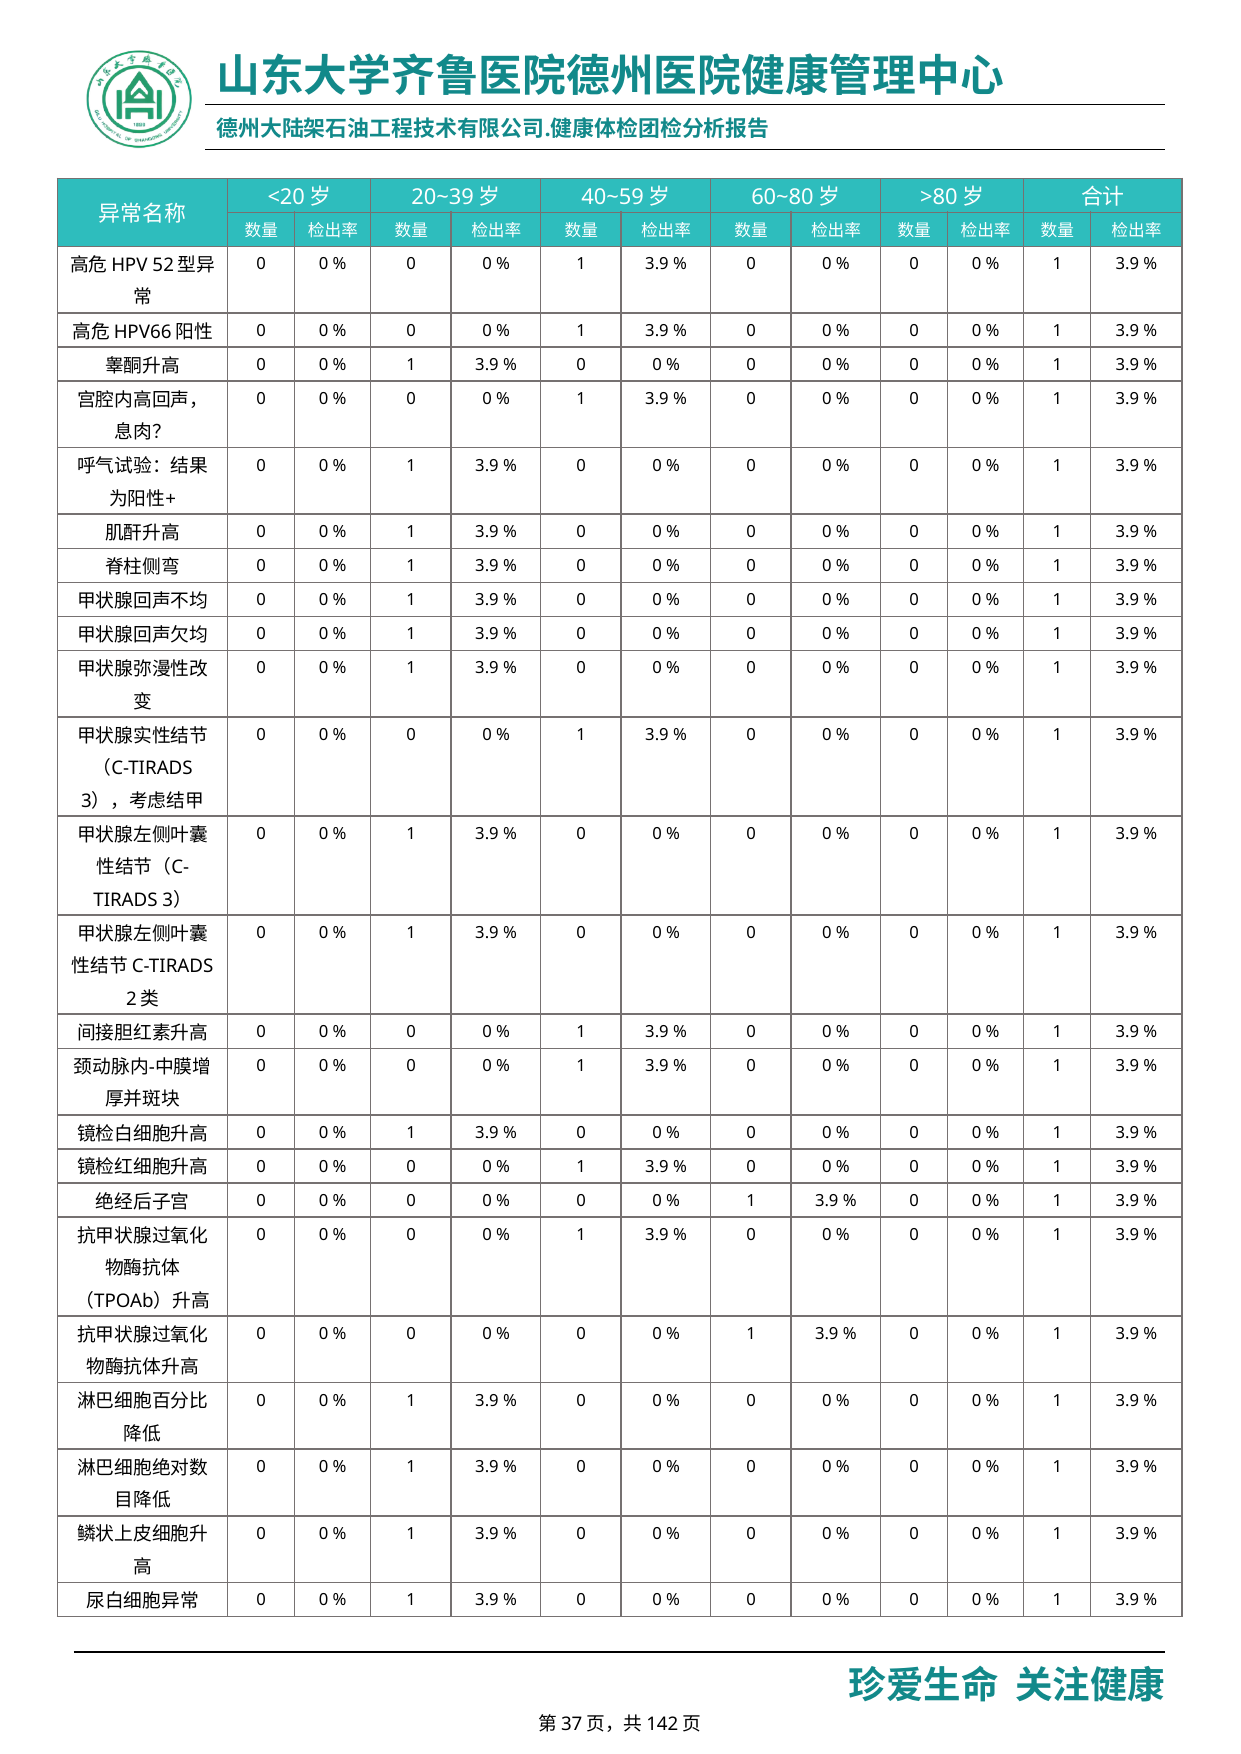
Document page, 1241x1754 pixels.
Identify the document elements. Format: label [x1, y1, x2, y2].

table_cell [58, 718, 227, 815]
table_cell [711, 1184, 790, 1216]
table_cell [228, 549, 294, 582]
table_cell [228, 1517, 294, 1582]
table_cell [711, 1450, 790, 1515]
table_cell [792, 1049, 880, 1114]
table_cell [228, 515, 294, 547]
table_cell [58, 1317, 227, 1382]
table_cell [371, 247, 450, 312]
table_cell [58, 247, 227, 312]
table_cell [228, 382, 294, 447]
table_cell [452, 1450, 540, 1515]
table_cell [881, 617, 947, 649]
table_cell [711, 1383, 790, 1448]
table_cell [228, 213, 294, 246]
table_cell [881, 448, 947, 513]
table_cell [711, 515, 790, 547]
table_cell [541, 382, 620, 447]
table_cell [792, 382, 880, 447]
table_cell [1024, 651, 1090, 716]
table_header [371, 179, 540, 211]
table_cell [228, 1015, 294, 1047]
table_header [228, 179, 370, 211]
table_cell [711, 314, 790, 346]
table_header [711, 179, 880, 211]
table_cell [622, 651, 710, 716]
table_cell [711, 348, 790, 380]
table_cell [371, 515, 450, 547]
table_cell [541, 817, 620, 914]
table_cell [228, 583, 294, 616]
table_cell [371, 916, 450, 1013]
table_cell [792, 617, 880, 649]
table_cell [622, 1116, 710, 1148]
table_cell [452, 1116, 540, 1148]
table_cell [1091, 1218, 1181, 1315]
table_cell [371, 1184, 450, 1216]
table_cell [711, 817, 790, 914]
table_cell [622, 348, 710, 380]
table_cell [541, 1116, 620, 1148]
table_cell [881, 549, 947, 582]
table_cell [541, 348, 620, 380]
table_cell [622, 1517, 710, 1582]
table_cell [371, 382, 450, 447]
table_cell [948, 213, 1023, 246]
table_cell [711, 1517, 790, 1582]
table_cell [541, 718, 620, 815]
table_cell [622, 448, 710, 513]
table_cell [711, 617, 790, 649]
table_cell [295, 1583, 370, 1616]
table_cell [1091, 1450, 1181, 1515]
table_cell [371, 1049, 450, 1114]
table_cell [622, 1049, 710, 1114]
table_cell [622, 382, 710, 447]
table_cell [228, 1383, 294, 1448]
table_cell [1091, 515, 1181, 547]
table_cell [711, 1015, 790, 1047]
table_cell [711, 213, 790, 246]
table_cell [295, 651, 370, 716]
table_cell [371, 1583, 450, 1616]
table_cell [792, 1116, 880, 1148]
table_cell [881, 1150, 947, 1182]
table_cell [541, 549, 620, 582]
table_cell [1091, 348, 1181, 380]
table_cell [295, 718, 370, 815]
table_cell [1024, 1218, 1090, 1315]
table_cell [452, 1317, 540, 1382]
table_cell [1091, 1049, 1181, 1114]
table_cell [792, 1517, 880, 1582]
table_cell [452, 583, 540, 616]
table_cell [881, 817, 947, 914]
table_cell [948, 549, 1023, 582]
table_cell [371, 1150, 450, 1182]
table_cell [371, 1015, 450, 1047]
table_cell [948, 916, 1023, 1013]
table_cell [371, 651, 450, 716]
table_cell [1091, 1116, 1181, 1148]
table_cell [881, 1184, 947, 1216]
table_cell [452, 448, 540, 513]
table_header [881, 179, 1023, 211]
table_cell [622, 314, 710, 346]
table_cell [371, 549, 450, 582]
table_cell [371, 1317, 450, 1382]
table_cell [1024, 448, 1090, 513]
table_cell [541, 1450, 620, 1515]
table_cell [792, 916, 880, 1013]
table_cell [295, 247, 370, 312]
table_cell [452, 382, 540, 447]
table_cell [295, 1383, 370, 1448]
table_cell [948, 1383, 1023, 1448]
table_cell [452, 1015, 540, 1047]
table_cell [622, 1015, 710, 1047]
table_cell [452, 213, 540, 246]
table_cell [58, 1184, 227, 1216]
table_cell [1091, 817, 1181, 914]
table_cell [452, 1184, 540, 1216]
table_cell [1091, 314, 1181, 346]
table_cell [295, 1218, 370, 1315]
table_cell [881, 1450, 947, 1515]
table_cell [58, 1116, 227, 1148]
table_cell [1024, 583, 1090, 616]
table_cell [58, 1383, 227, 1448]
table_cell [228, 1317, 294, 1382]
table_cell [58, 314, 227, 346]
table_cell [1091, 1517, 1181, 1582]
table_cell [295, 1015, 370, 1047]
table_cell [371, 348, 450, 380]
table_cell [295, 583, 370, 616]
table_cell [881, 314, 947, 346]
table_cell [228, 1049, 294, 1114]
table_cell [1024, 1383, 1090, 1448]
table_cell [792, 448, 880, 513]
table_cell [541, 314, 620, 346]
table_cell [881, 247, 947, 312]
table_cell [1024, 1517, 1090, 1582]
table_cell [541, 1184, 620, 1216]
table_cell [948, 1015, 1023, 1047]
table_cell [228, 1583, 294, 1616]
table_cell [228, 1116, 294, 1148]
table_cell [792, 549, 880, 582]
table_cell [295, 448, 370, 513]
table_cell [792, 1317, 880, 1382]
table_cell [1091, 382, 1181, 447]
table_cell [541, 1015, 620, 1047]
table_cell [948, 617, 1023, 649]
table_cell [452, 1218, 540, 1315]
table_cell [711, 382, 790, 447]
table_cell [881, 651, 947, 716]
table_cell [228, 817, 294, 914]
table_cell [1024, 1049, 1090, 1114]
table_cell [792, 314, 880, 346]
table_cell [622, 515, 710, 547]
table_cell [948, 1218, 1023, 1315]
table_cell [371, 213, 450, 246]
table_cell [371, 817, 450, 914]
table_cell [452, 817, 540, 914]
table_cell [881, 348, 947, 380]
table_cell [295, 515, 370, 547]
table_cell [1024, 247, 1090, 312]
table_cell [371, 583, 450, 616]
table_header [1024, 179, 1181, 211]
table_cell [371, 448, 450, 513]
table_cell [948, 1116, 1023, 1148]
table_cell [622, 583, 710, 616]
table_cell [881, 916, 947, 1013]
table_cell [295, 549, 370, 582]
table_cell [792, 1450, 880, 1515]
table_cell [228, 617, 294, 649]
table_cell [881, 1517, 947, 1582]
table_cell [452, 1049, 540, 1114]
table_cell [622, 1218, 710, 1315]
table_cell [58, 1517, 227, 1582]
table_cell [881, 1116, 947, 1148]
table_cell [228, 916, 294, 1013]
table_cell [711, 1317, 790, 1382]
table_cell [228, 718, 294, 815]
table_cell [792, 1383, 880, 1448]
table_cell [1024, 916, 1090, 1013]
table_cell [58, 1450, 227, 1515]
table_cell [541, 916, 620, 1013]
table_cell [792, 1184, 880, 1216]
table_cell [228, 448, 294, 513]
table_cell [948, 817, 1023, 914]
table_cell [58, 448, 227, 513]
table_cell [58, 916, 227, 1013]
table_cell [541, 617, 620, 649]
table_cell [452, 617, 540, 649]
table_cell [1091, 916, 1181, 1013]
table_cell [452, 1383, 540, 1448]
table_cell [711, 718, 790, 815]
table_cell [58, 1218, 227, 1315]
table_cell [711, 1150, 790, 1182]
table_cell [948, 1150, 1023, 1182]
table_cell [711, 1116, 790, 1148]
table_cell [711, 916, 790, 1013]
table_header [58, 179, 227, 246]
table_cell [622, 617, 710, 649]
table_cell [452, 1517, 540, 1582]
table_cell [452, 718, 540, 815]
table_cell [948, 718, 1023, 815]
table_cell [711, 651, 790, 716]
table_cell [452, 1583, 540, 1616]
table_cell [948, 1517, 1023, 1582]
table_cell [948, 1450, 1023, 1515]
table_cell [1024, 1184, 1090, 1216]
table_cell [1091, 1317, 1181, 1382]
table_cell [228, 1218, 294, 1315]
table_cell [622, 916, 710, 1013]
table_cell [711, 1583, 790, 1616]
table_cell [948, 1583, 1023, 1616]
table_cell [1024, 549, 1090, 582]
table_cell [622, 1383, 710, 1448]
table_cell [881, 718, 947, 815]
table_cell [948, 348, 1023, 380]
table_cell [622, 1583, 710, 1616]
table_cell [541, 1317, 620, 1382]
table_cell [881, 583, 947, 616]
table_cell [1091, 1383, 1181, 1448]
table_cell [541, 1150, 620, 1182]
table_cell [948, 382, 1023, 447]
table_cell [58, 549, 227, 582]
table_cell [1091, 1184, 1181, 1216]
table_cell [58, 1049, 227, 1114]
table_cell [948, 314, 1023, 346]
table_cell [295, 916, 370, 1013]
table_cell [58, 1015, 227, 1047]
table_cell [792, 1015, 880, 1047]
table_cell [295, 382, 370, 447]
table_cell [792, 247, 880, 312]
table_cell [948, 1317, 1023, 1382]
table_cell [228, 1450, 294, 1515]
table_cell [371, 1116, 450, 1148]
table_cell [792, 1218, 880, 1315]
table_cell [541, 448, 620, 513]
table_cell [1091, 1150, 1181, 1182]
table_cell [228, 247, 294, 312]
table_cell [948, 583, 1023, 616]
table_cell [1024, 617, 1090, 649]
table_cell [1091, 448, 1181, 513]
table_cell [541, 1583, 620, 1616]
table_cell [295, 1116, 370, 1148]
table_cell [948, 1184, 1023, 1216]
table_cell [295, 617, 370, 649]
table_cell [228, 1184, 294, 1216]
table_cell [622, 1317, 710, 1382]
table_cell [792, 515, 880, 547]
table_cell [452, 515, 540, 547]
picture [85, 48, 194, 149]
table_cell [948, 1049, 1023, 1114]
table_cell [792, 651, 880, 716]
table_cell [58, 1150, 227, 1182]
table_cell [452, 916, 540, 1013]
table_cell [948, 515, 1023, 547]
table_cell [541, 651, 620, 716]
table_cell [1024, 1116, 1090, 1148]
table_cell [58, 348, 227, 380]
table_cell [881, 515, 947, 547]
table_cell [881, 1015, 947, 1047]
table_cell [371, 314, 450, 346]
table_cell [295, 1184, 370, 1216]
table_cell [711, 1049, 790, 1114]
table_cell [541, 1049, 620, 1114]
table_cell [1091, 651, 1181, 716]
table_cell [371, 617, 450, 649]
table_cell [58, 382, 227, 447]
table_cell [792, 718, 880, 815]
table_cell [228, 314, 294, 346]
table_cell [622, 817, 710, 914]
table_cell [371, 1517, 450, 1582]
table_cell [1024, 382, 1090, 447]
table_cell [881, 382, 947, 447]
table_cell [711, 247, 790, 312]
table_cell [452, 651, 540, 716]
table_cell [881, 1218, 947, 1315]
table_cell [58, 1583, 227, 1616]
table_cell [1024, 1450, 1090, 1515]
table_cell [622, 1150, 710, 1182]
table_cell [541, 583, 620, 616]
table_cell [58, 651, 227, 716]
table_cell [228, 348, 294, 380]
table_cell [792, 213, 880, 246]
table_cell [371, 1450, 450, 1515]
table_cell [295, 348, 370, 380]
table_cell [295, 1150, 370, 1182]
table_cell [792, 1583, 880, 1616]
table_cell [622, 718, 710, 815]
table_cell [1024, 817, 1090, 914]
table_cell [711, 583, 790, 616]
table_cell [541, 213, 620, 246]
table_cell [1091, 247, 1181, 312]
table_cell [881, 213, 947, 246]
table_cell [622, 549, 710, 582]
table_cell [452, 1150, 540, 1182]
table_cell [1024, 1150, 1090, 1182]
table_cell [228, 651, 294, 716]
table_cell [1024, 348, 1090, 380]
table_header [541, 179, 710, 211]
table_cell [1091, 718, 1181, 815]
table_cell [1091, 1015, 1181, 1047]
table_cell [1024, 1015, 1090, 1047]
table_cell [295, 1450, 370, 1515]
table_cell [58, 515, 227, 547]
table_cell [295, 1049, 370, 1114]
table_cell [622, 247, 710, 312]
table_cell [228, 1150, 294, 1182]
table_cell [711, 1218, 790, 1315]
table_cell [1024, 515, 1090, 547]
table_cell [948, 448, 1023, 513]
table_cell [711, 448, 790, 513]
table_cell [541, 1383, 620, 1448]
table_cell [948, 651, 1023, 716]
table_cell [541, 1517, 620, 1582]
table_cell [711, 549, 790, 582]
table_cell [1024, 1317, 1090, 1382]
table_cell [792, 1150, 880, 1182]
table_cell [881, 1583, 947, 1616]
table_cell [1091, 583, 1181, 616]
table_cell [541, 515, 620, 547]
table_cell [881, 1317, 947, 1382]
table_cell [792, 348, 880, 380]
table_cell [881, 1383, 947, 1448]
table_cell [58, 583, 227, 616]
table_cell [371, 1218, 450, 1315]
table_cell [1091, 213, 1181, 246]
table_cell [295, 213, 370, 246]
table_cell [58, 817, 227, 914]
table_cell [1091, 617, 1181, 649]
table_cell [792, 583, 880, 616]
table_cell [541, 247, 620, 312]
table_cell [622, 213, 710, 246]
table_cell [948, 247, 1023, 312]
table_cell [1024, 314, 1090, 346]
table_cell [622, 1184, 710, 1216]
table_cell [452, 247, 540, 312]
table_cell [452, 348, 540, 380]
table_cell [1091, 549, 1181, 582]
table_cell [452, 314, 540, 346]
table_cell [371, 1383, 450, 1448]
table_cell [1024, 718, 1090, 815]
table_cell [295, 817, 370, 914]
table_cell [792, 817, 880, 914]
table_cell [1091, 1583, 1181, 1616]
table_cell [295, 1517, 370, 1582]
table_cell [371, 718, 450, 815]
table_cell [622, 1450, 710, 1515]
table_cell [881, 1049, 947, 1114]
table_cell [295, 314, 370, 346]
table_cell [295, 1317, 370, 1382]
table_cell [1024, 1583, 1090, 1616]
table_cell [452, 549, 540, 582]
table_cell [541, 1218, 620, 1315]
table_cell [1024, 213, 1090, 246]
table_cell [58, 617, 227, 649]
